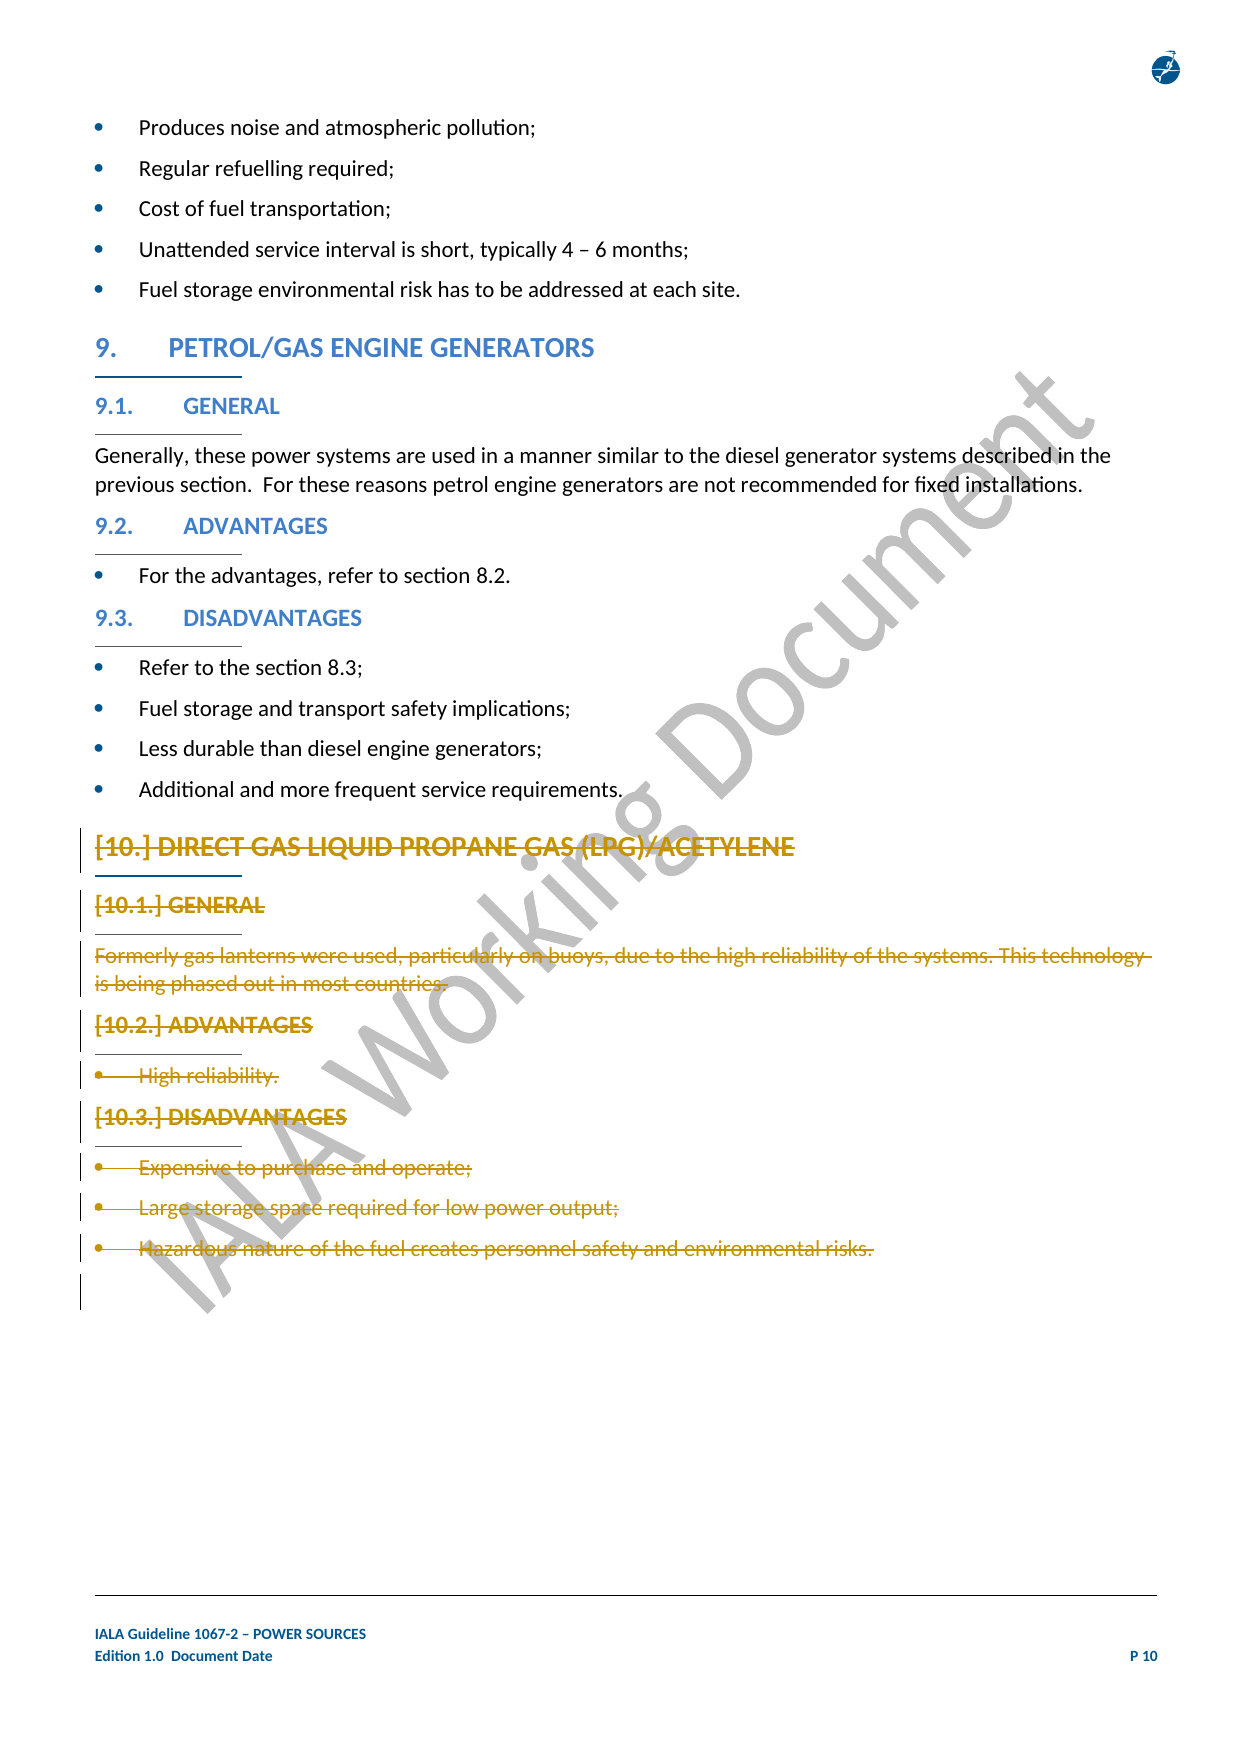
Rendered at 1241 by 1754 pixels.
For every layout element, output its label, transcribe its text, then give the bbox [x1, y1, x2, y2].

text Generally, these power systems are used in a manner similar to the diesel generator systems described in the previous section. For these reasons petrol engine generators are not recommended for fixed installations. [94, 442, 1157, 498]
text Fuel storage and transport safety implications; [94, 694, 1157, 722]
subtitle General [94, 390, 1157, 421]
text For the advantages, refer to section ‎8.2. [94, 562, 1157, 589]
subtitle PETROL/GAS ENGINE GENERATORS [94, 329, 1157, 364]
text Cost of fuel transportation; [94, 194, 1157, 223]
text Refer to the section 8.3; [94, 653, 1157, 681]
text Unattended service interval is short, typically 4 – 6 months; [94, 235, 1157, 263]
picture [1120, 0, 1239, 119]
text Regular refuelling required; [94, 154, 1157, 182]
text Additional and more frequent service requirements. [94, 775, 1157, 803]
text Fuel storage environmental risk has to be addressed at each site. [94, 276, 1157, 304]
subtitle Advantages [94, 510, 1157, 541]
text Less durable than diesel engine generators; [94, 734, 1157, 762]
text Produces noise and atmospheric pollution; [94, 113, 1157, 142]
subtitle Disadvantages [94, 602, 1157, 633]
